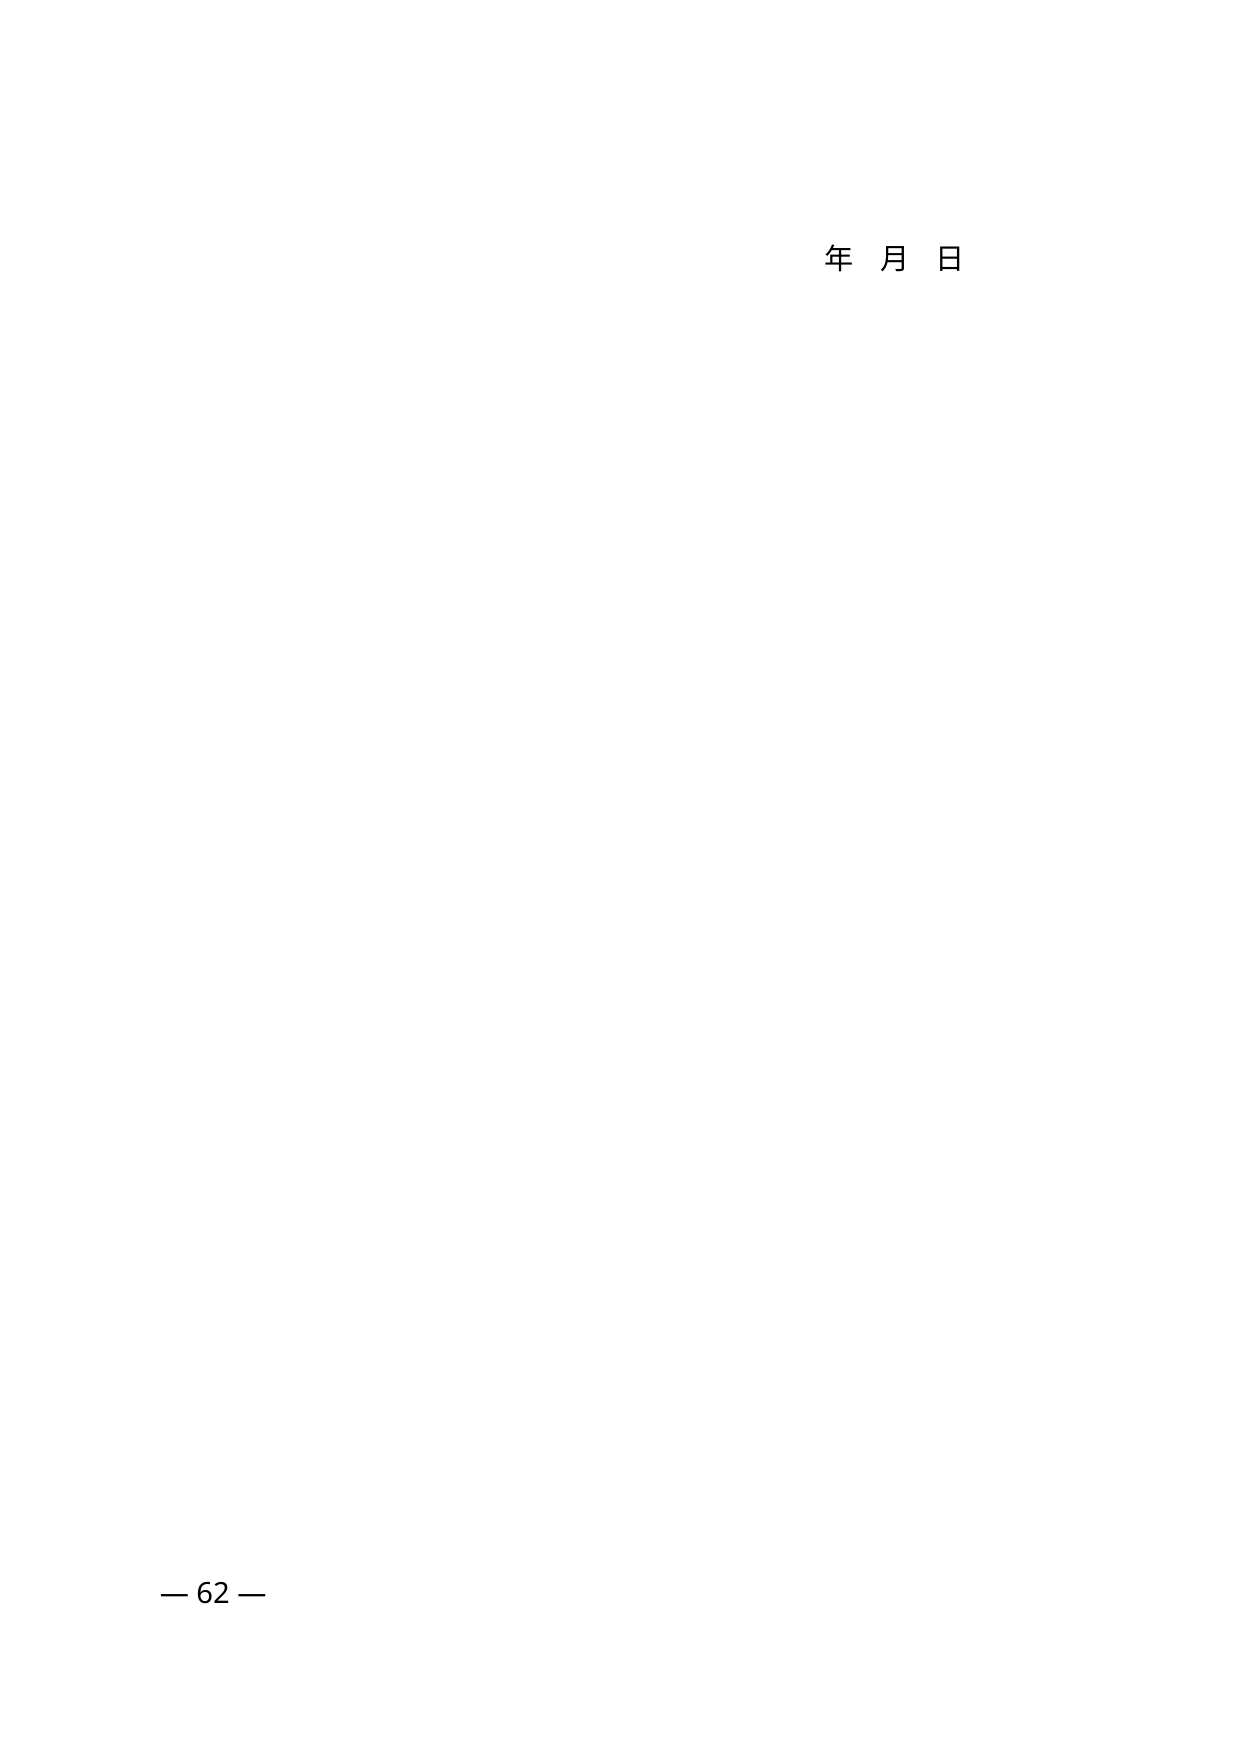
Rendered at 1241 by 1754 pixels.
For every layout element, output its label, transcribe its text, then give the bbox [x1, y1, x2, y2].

text 年 月 日 [159, 235, 964, 278]
